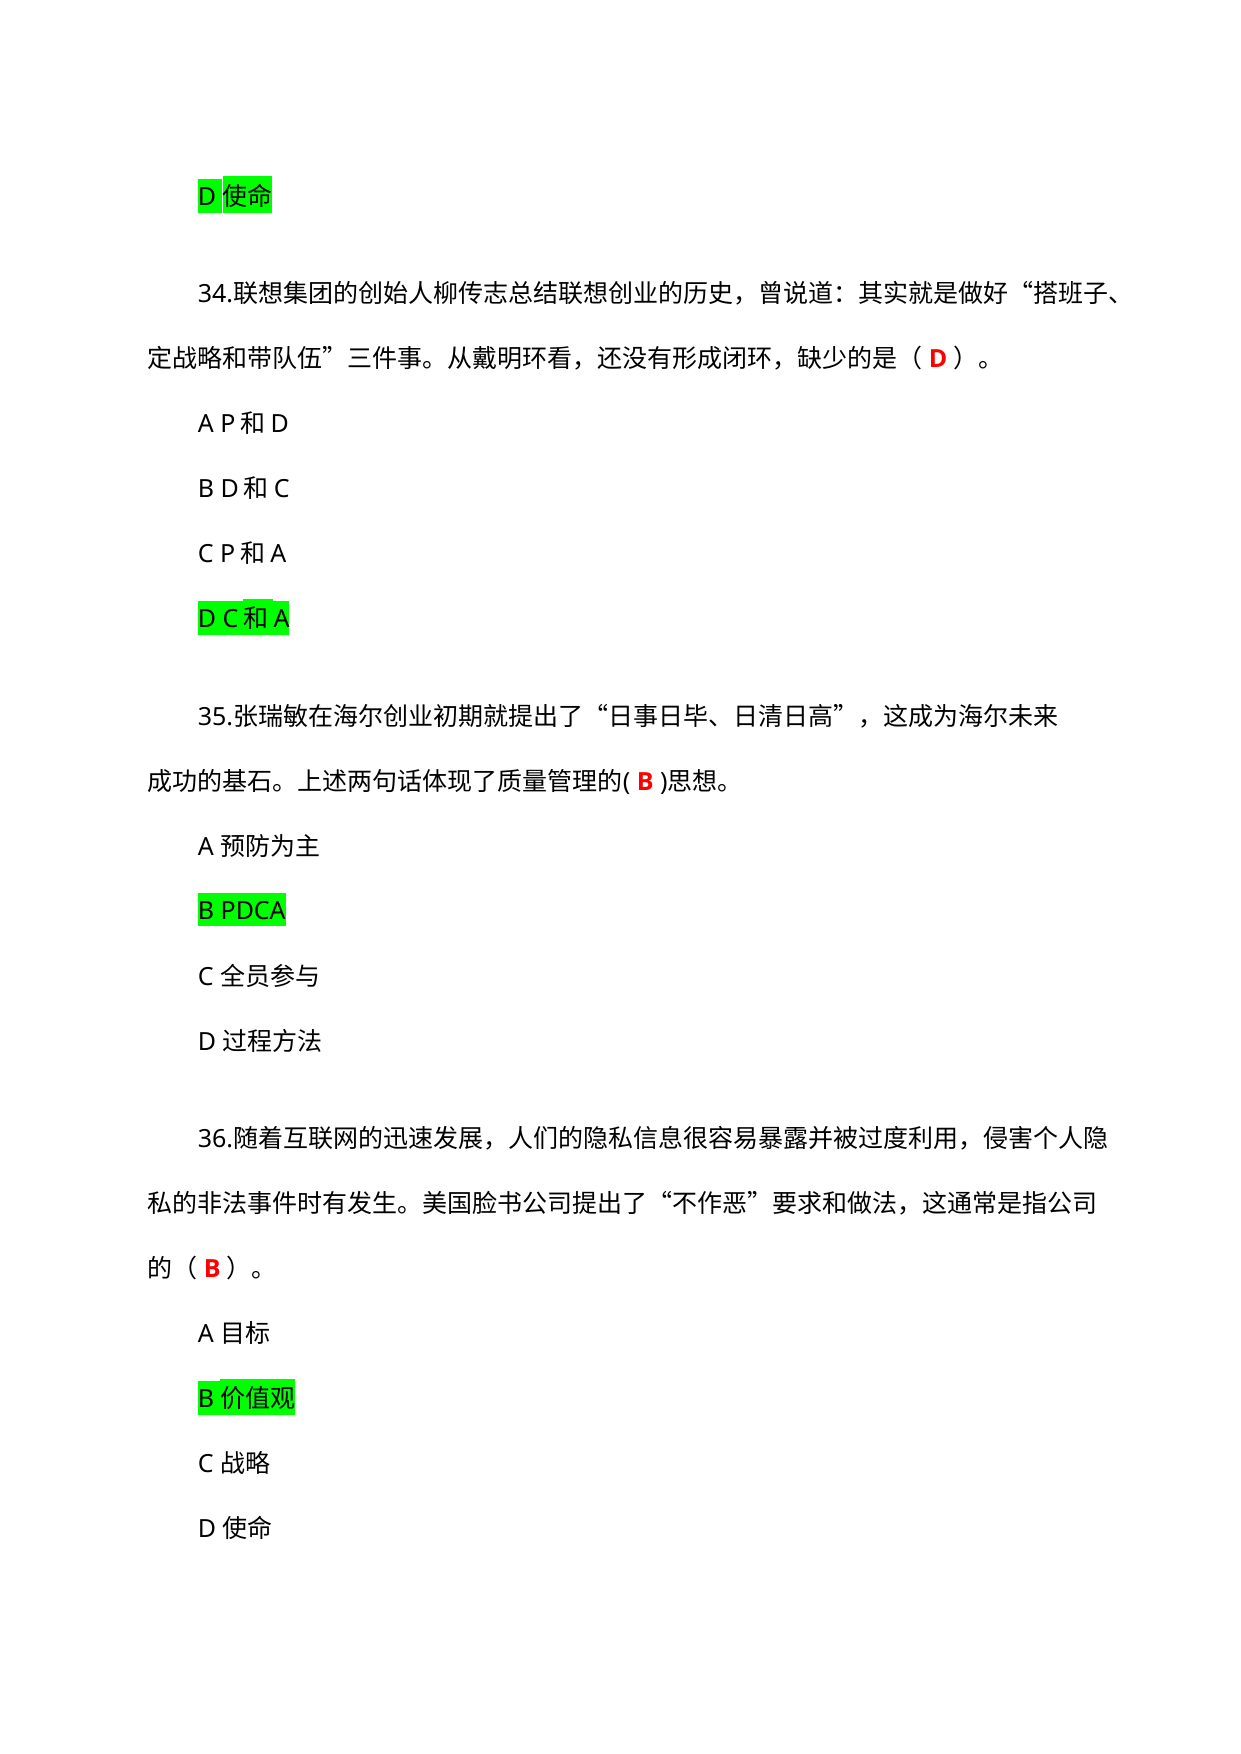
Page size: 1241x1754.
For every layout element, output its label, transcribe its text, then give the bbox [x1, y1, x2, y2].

text B D和C [148, 454, 1122, 519]
text 成功的基石。上述两句话体现了质量管理的( B )思想。 [148, 747, 1122, 812]
text D 使命 [148, 1494, 1122, 1559]
text B 价值观 [148, 1364, 1122, 1429]
text A 目标 [148, 1299, 1122, 1364]
text C 全员参与 [148, 942, 1122, 1007]
text 35.张瑞敏在海尔创业初期就提出了“日事日毕、日清日高”，这成为海尔未来 [148, 682, 1122, 747]
text A 预防为主 [148, 812, 1122, 877]
text 34.联想集团的创始人柳传志总结联想创业的历史，曾说道：其实就是做好“搭班子、定战略和带队伍”三件事。从戴明环看，还没有形成闭环，缺少的是（ D ）。 [148, 259, 1122, 389]
text D 过程方法 [148, 1007, 1122, 1072]
text D C和A [148, 584, 1122, 649]
text C 战略 [148, 1429, 1122, 1494]
text 36.随着互联网的迅速发展，人们的隐私信息很容易暴露并被过度利用，侵害个人隐私的非法事件时有发生。美国脸书公司提出了“不作恶”要求和做法，这通常是指公司的（ B ）。 [148, 1104, 1122, 1299]
text C P和A [148, 519, 1122, 584]
text A P和D [148, 389, 1122, 454]
text B PDCA [148, 877, 1122, 942]
text D 使命 [148, 162, 1122, 227]
